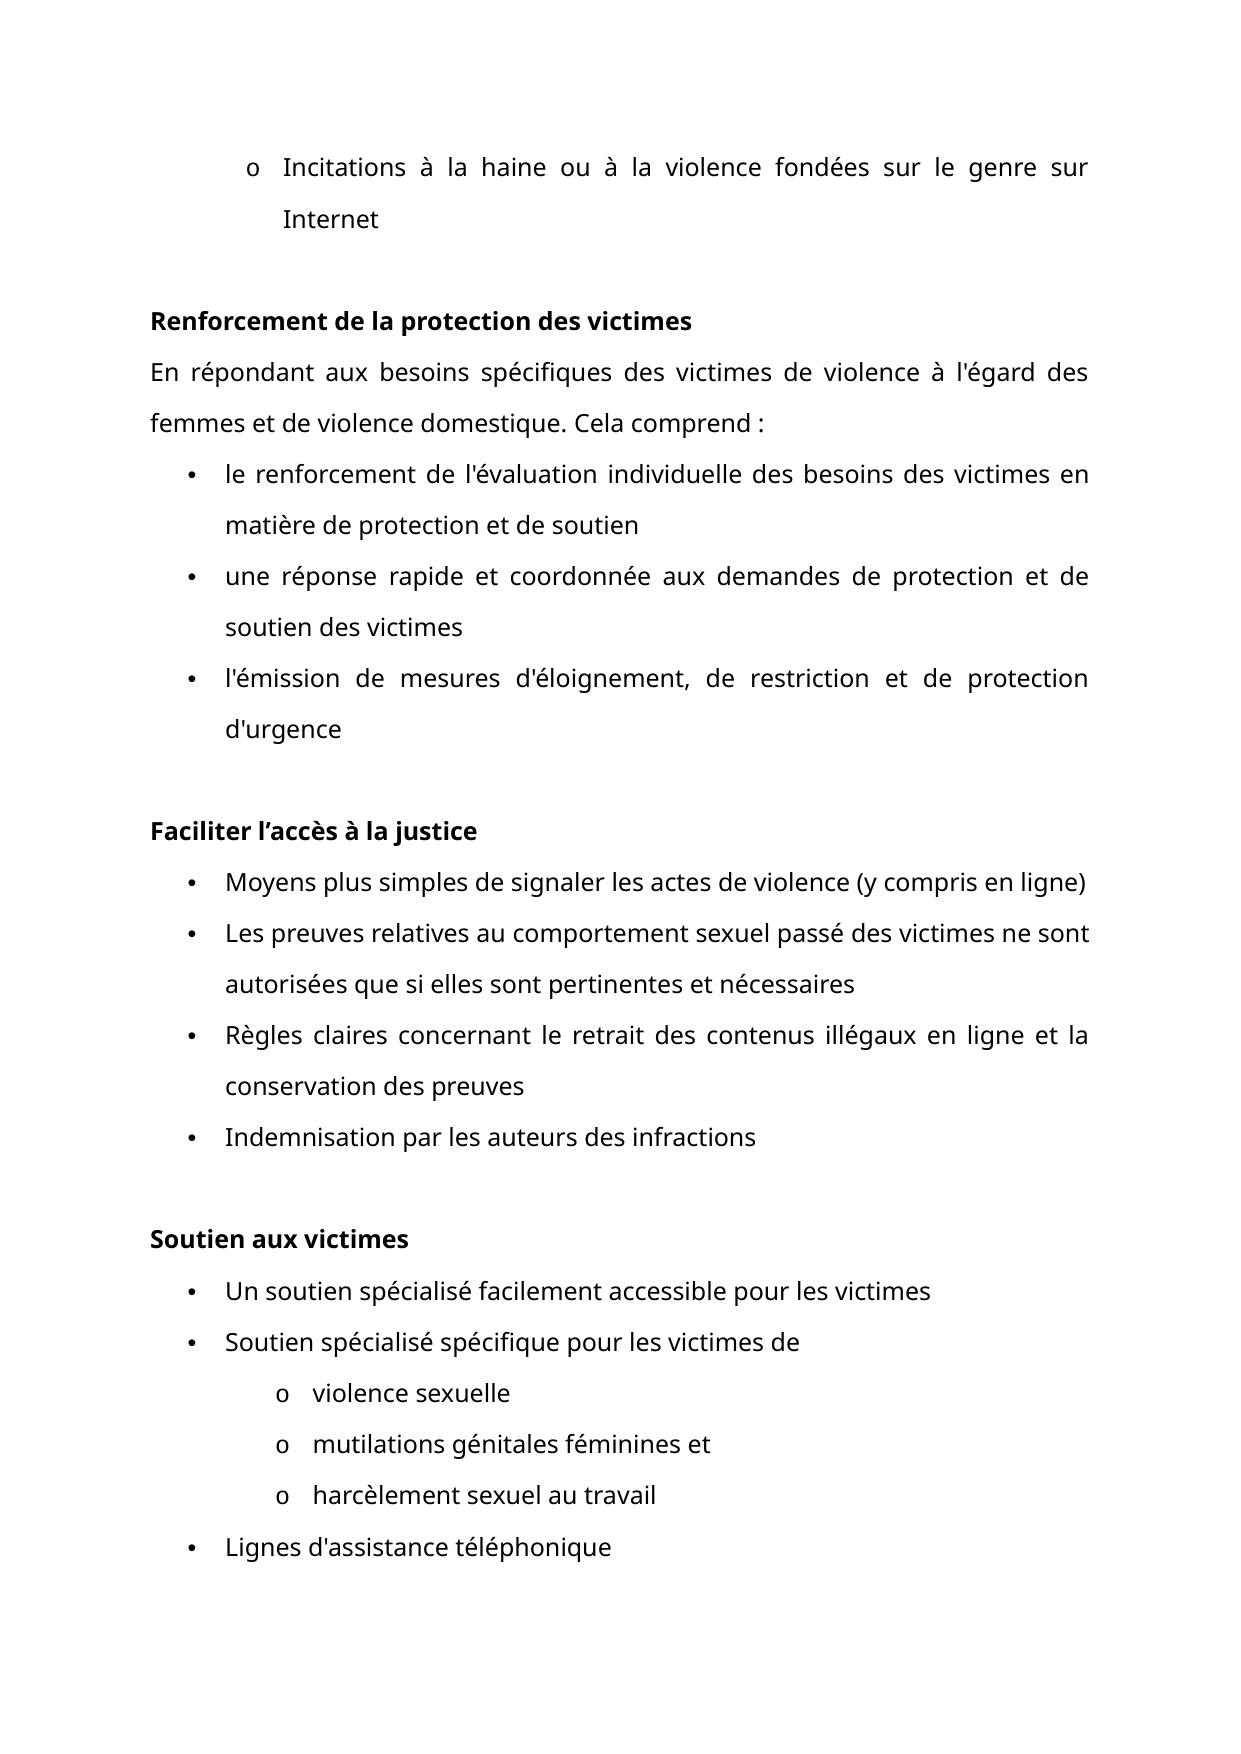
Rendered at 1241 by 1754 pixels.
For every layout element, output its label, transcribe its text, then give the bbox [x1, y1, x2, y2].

text Faciliter l’accès à la justice [150, 814, 1090, 848]
list Un soutien spécialisé facilement accessible pour les victimes [187, 1273, 1090, 1307]
list une réponse rapide et coordonnée aux demandes de protection et de soutien des victimes [187, 558, 1090, 644]
list Indemnisation par les auteurs des infractions [187, 1120, 1090, 1154]
list Moyens plus simples de signaler les actes de violence (y compris en ligne) [187, 865, 1090, 899]
list le renforcement de l'évaluation individuelle des besoins des victimes en matière de protection et de soutien [187, 456, 1090, 542]
list mutilations génitales féminines et [275, 1427, 1090, 1461]
text Soutien aux victimes [150, 1222, 1090, 1256]
list Règles claires concernant le retrait des contenus illégaux en ligne et la conservation des preuves [187, 1018, 1090, 1103]
list harcèlement sexuel au travail [275, 1478, 1090, 1512]
list l'émission de mesures d'éloignement, de restriction et de protection d'urgence [187, 661, 1090, 746]
list Les preuves relatives au comportement sexuel passé des victimes ne sont autorisées que si elles sont pertinentes et nécessaires [187, 916, 1090, 1001]
text En répondant aux besoins spécifiques des victimes de violence à l'égard des femmes et de violence domestique. Cela comprend : [150, 354, 1090, 439]
list Soutien spécialisé spécifique pour les victimes de [187, 1324, 1090, 1358]
text Renforcement de la protection des victimes [150, 303, 1090, 337]
list violence sexuelle [275, 1375, 1090, 1409]
list Incitations à la haine ou à la violence fondées sur le genre sur Internet [245, 150, 1090, 235]
list Lignes d'assistance téléphonique [187, 1529, 1090, 1563]
